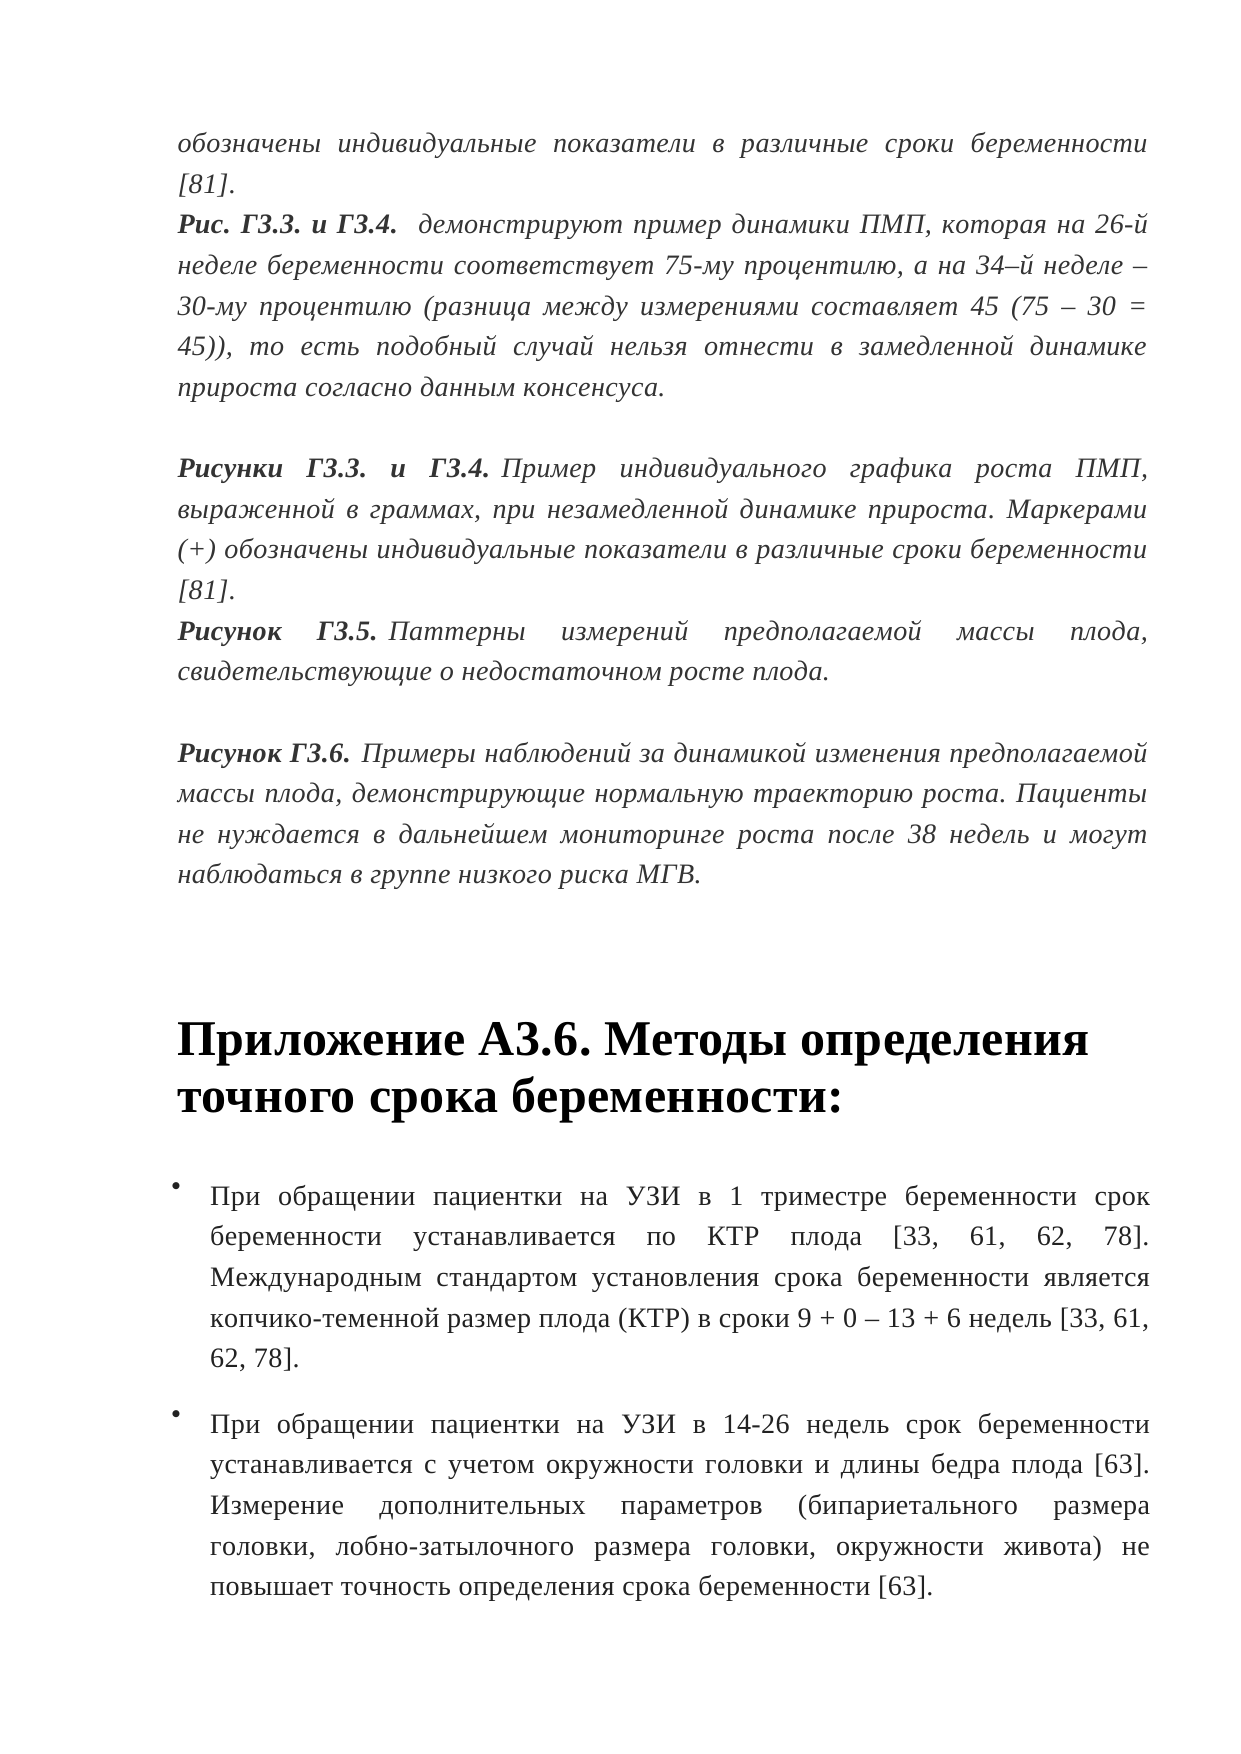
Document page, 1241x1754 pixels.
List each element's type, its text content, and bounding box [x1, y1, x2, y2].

text Приложение А3.6. Методы определения точного срока беременности: [177, 1009, 1152, 1124]
text Рисунки Г3.3. и Г3.4. Пример индивидуального графика роста ПМП, выраженной в граммах, при незамедленной динамике прироста. Маркерами (+) обозначены индивидуальные показатели в различные сроки беременности [81]. [177, 443, 1152, 606]
text Рисунок Г3.5. Паттерны измерений предполагаемой массы плода, свидетельствующие о недостаточном росте плода. [177, 606, 1152, 687]
text Рисунок Г3.6. Примеры наблюдений за динамикой изменения предполагаемой массы плода, демонстрирующие нормальную траекторию роста. Пациенты не нуждается в дальнейшем мониторинге роста после 38 недель и могут наблюдаться в группе низкого риска МГВ. [177, 727, 1152, 890]
list При обращении пациентки на УЗИ в 14-26 недель срок беременности устанавливается с учетом окружности головки и длины бедра плода [63]. Измерение дополнительных параметров (бипариетального размера головки, лобно-затылочного размера головки, окружности живота) не повышает точность определения срока беременности [63]. [172, 1399, 1152, 1602]
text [177, 118, 1152, 199]
text Рис. Г3.3. и Г3.4. демонстрируют пример динамики ПМП, которая на 26-й неделе беременности соответствует 75-му процентилю, а на 34–й неделе – 30-му процентилю (разница между измерениями составляет 45 (75 – 30 = 45)), то есть подобный случай нельзя отнести в замедленной динамике прироста согласно данным консенсуса. [177, 199, 1152, 402]
list При обращении пациентки на УЗИ в 1 триместре беременности срок беременности устанавливается по КТР плода [33, 61, 62, 78]. Международным стандартом установления срока беременности является копчико-теменной размер плода (КТР) в сроки 9 + 0 – 13 + 6 недель [33, 61, 62, 78]. [172, 1171, 1152, 1374]
